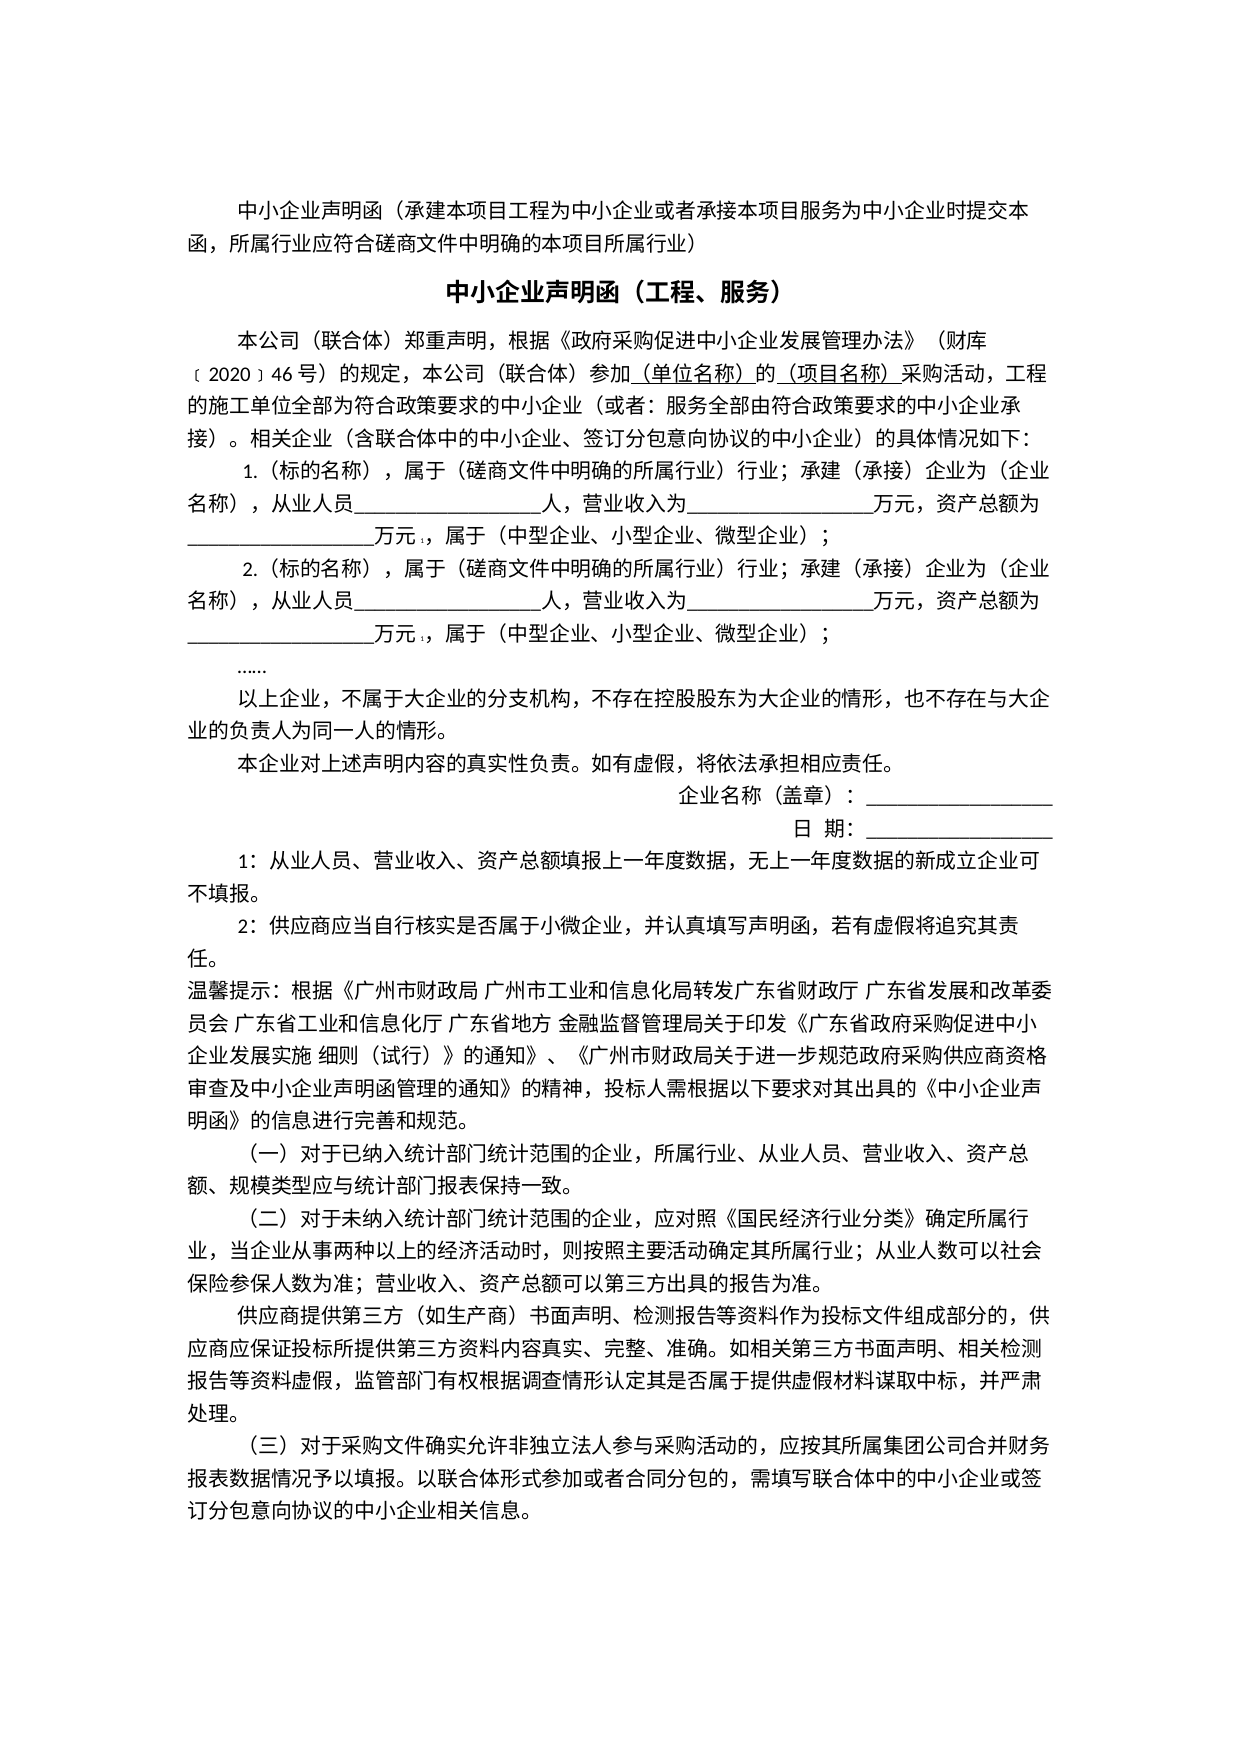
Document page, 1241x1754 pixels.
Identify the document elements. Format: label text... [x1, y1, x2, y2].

text （一）对于已纳入统计部门统计范围的企业，所属行业、从业人员、营业收入、资产总额、规模类型应与统计部门报表保持一致。 [187, 1137, 1053, 1202]
text 2：供应商应当自行核实是否属于小微企业，并认真填写声明函，若有虚假将追究其责任。 [187, 909, 1053, 974]
text （三）对于采购文件确实允许非独立法人参与采购活动的，应按其所属集团公司合并财务报表数据情况予以填报。以联合体形式参加或者合同分包的，需填写联合体中的中小企业或签订分包意向协议的中小企业相关信息。 [187, 1429, 1053, 1527]
text 中小企业声明函（工程、服务） [187, 259, 1053, 324]
text 2.（标的名称），属于（磋商文件中明确的所属行业）行业；承建（承接）企业为（企业名称），从业人员__________________人，营业收入为__________________万元，资产总额为__________________万元1，属于（中型企业、小型企业、微型企业）； [187, 552, 1053, 649]
text 本企业对上述声明内容的真实性负责。如有虚假，将依法承担相应责任。 [187, 747, 1053, 779]
text 1：从业人员、营业收入、资产总额填报上一年度数据，无上一年度数据的新成立企业可不填报。 [187, 844, 1053, 909]
text 供应商提供第三方（如生产商）书面声明、检测报告等资料作为投标文件组成部分的，供应商应保证投标所提供第三方资料内容真实、完整、准确。如相关第三方书面声明、相关检测报告等资料虚假，监管部门有权根据调查情形认定其是否属于提供虚假材料谋取中标，并严肃处理。 [187, 1299, 1053, 1429]
text 1.（标的名称），属于（磋商文件中明确的所属行业）行业；承建（承接）企业为（企业名称），从业人员__________________人，营业收入为__________________万元，资产总额为__________________万元1，属于（中型企业、小型企业、微型企业）； [187, 454, 1053, 552]
text 本公司（联合体）郑重声明，根据《政府采购促进中小企业发展管理办法》（财库﹝2020﹞46 号）的规定，本公司（联合体）参加（单位名称）的（项目名称）采购活动，工程的施工单位全部为符合政策要求的中小企业（或者：服务全部由符合政策要求的中小企业承接）。相关企业（含联合体中的中小企业、签订分包意向协议的中小企业）的具体情况如下： [187, 324, 1053, 454]
text 温馨提示：根据《广州市财政局 广州市工业和信息化局转发广东省财政厅 广东省发展和改革委员会 广东省工业和信息化厅 广东省地方 金融监督管理局关于印发《广东省政府采购促进中小企业发展实施 细则（试行）》的通知》、《广州市财政局关于进一步规范政府采购供应商资格审查及中小企业声明函管理的通知》的精神，投标人需根据以下要求对其出具的《中小企业声明函》的信息进行完善和规范。 [187, 974, 1053, 1137]
text 日 期：__________________ [187, 812, 1053, 844]
text 以上企业，不属于大企业的分支机构，不存在控股股东为大企业的情形，也不存在与大企业的负责人为同一人的情形。 [187, 682, 1053, 747]
text （二）对于未纳入统计部门统计范围的企业，应对照《国民经济行业分类》确定所属行业，当企业从事两种以上的经济活动时，则按照主要活动确定其所属行业；从业人数可以社会保险参保人数为准；营业收入、资产总额可以第三方出具的报告为准。 [187, 1202, 1053, 1299]
text 中小企业声明函（承建本项目工程为中小企业或者承接本项目服务为中小企业时提交本函，所属行业应符合磋商文件中明确的本项目所属行业） [187, 194, 1053, 259]
text 企业名称（盖章）：__________________ [187, 779, 1053, 812]
text …… [187, 649, 1053, 682]
